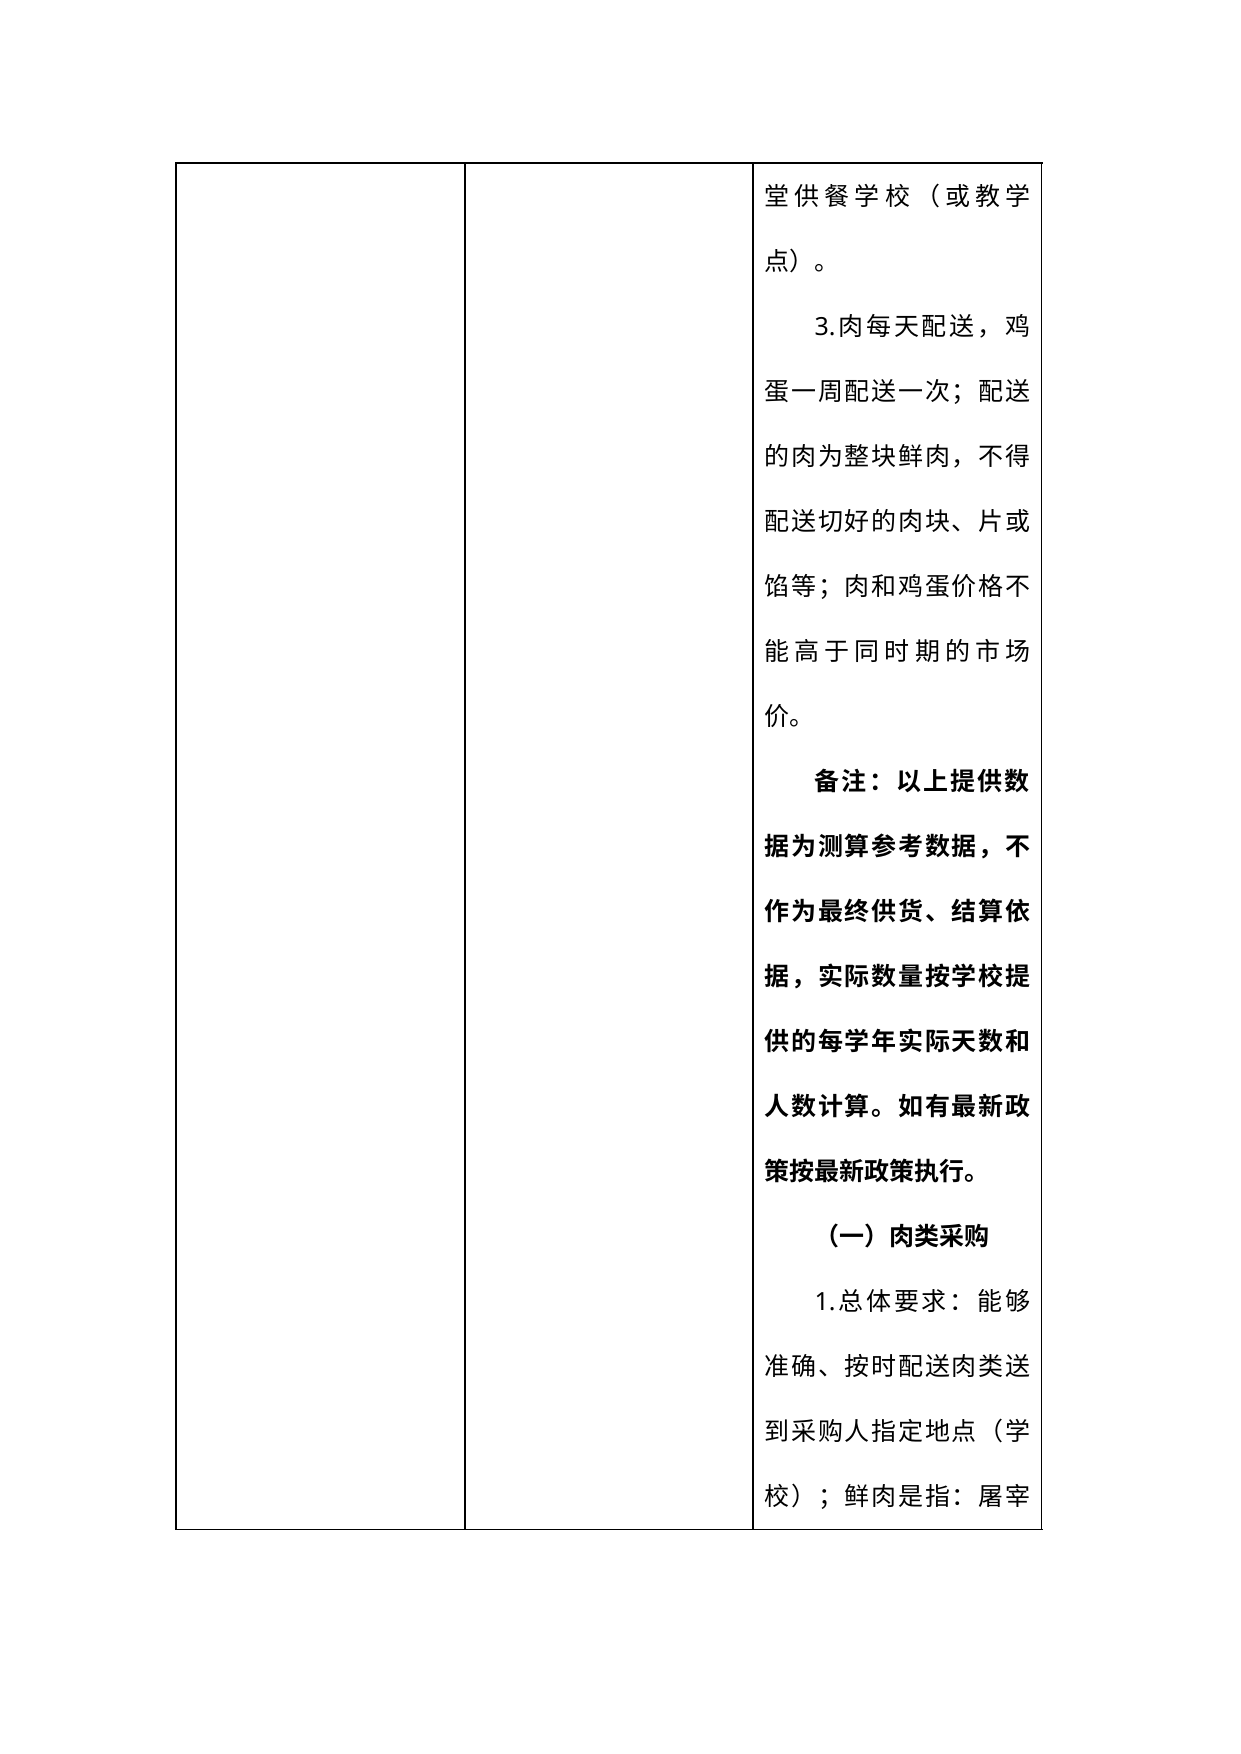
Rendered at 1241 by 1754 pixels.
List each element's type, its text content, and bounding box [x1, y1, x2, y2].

table_cell 1 [177, 164, 464, 1528]
table_cell [466, 164, 752, 1528]
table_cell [754, 164, 1041, 1528]
